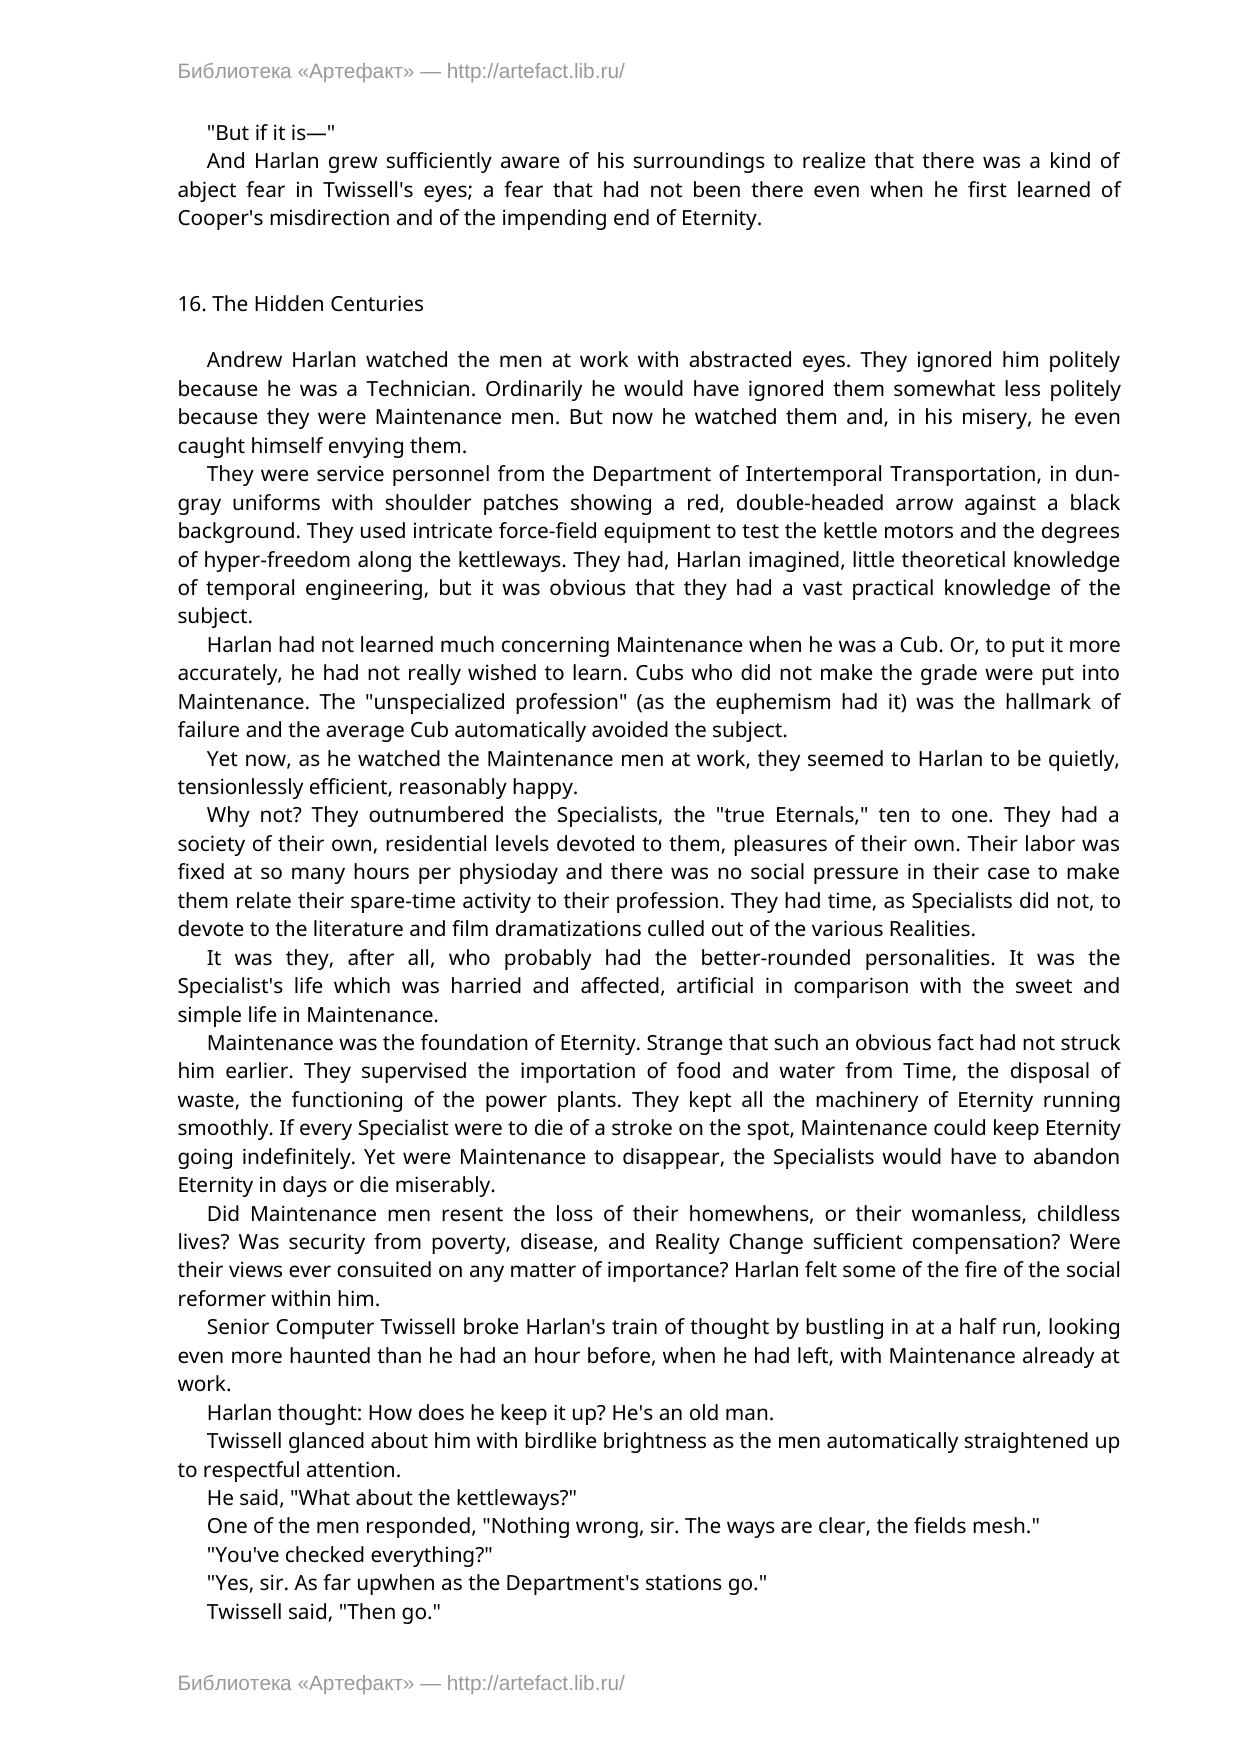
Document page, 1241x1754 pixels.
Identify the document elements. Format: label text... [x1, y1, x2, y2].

text "Yes, sir. As far upwhen as the Department's stations go." [177, 1568, 1122, 1597]
subtitle 16. The Hidden Centuries [177, 289, 1122, 317]
text Andrew Harlan watched the men at work with abstracted eyes. They ignored him politely because he was a Technician. Ordinarily he would have ignored them somewhat less politely because they were Maintenance men. But now he watched them and, in his misery, he even caught himself envying them. [177, 346, 1122, 459]
text It was they, after all, who probably had the better-rounded personalities. It was the Specialist's life which was harried and affected, artificial in comparison with the sweet and simple life in Maintenance. [177, 943, 1122, 1028]
text Did Maintenance men resent the loss of their homewhens, or their womanless, childless lives? Was security from poverty, disease, and Reality Change sufficient compensation? Were their views ever consuited on any matter of importance? Harlan felt some of the fire of the social reformer within him. [177, 1199, 1122, 1312]
text He said, "What about the kettleways?" [177, 1483, 1122, 1512]
text And Harlan grew sufficiently aware of his surroundings to realize that there was a kind of abject fear in Twissell's eyes; a fear that had not been there even when he first learned of Cooper's misdirection and of the impending end of Eternity. [177, 147, 1122, 232]
text Twissell said, "Then go." [177, 1597, 1122, 1625]
text "But if it is—" [177, 118, 1122, 147]
text Harlan had not learned much concerning Maintenance when he was a Cub. Or, to put it more accurately, he had not really wished to learn. Cubs who did not make the grade were put into Maintenance. The "unspecialized profession" (as the euphemism had it) was the hallmark of failure and the average Cub automatically avoided the subject. [177, 630, 1122, 744]
text Yet now, as he watched the Maintenance men at work, they seemed to Harlan to be quietly, tensionlessly efficient, reasonably happy. [177, 744, 1122, 801]
text Why not? They outnumbered the Specialists, the "true Eternals," ten to one. They had a society of their own, residential levels devoted to them, pleasures of their own. Their labor was fixed at so many hours per physioday and there was no social pressure in their case to make them relate their spare-time activity to their profession. They had time, as Specialists did not, to devote to the literature and film dramatizations culled out of the various Realities. [177, 801, 1122, 943]
text "You've checked everything?" [177, 1540, 1122, 1568]
text They were service personnel from the Department of Intertemporal Transportation, in dun-gray uniforms with shoulder patches showing a red, double-headed arrow against a black background. They used intricate force-field equipment to test the kettle motors and the degrees of hyper-freedom along the kettleways. They had, Harlan imagined, little theoretical knowledge of temporal engineering, but it was obvious that they had a vast practical knowledge of the subject. [177, 459, 1122, 630]
text Twissell glanced about him with birdlike brightness as the men automatically straightened up to respectful attention. [177, 1426, 1122, 1483]
text One of the men responded, "Nothing wrong, sir. The ways are clear, the fields mesh." [177, 1512, 1122, 1540]
text Harlan thought: How does he keep it up? He's an old man. [177, 1398, 1122, 1426]
text Senior Computer Twissell broke Harlan's train of thought by bustling in at a half run, looking even more haunted than he had an hour before, when he had left, with Maintenance already at work. [177, 1312, 1122, 1398]
text Maintenance was the foundation of Eternity. Strange that such an obvious fact had not struck him earlier. They supervised the importation of food and water from Time, the disposal of waste, the functioning of the power plants. They kept all the machinery of Eternity running smoothly. If every Specialist were to die of a stroke on the spot, Maintenance could keep Eternity going indefinitely. Yet were Maintenance to disappear, the Specialists would have to abandon Eternity in days or die miserably. [177, 1028, 1122, 1199]
